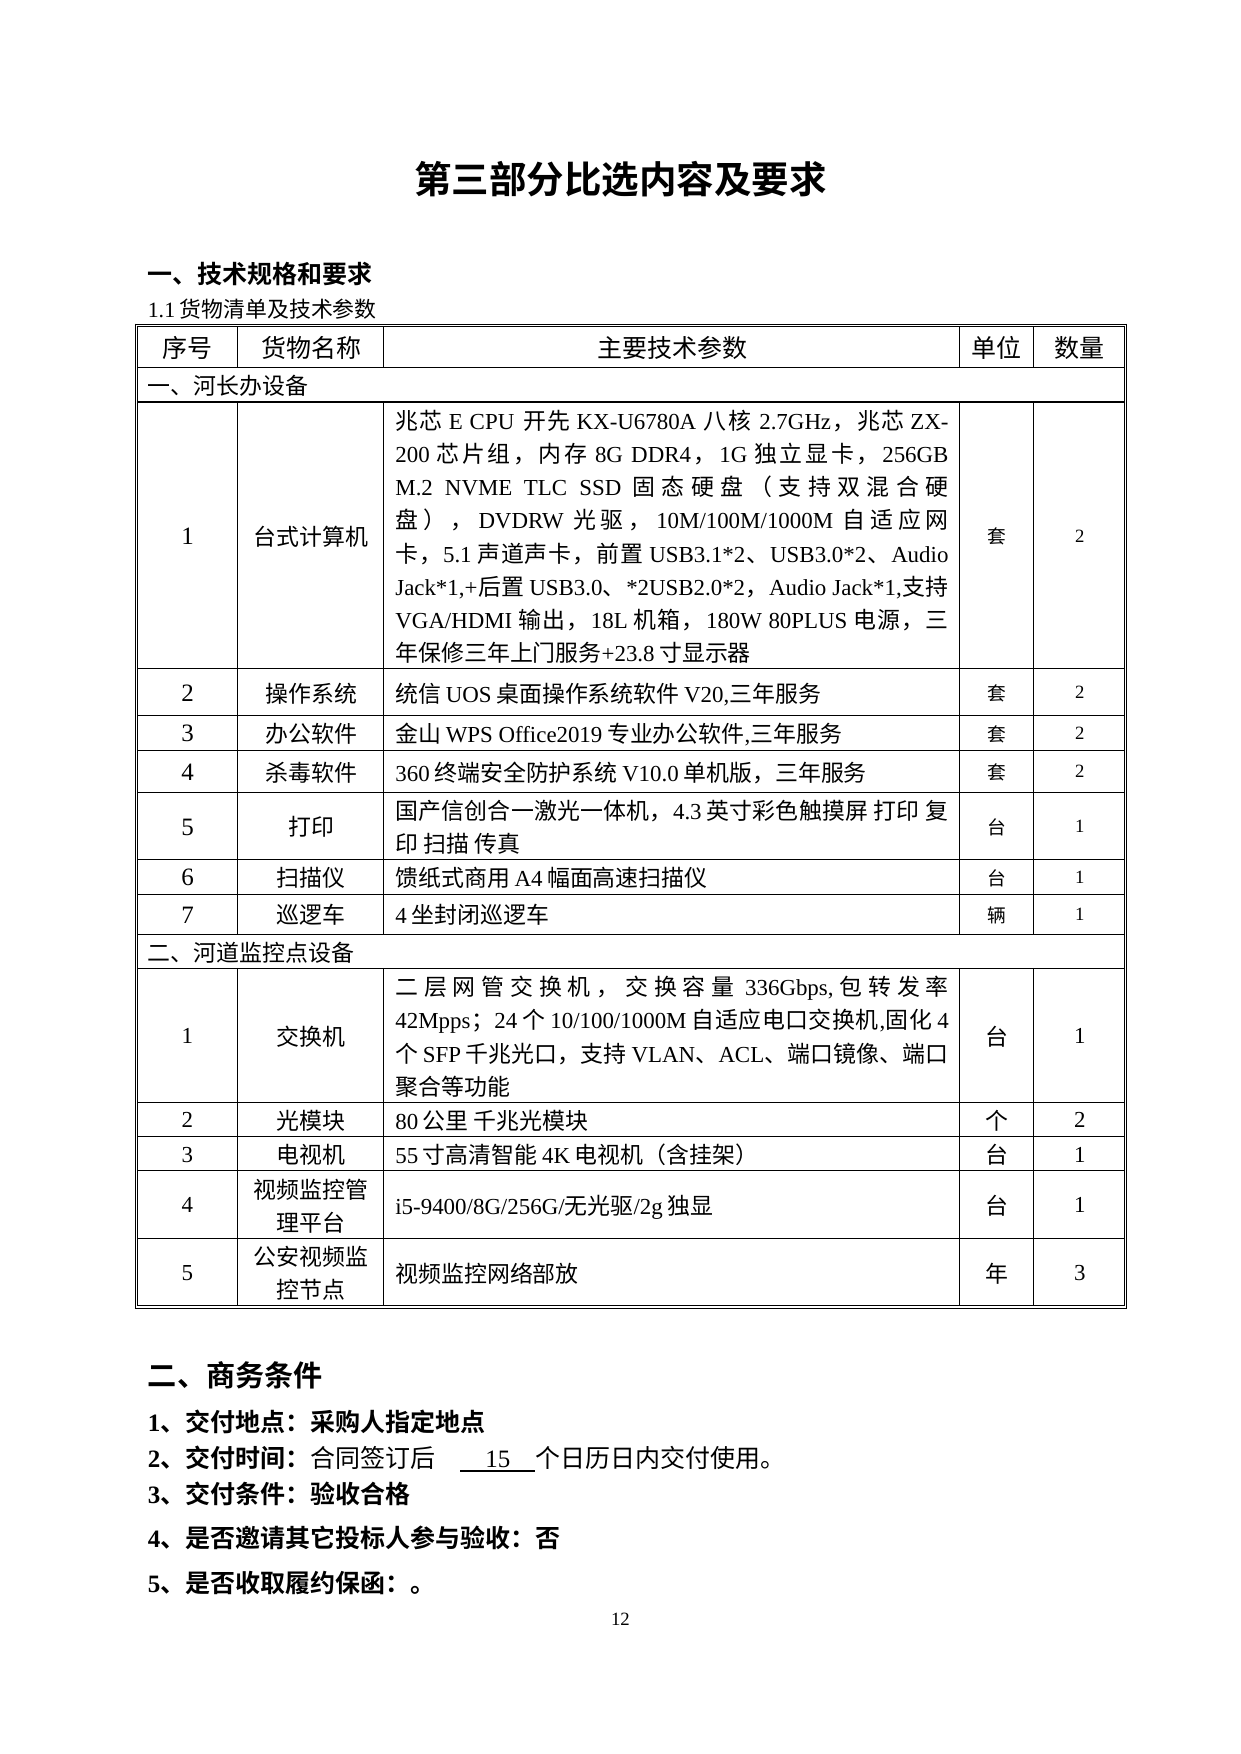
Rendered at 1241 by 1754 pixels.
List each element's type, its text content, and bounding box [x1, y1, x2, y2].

table_cell 办公软件 [238, 716, 383, 749]
table_cell 巡逻车 [238, 895, 383, 934]
table_cell 操作系统 [238, 669, 383, 715]
table_cell 2 [138, 669, 237, 715]
table_cell 辆 [960, 895, 1033, 934]
text 一、技术规格和要求 [148, 248, 1092, 292]
table_cell 1 [1034, 793, 1124, 859]
table_cell 4坐封闭巡逻车 [384, 895, 959, 934]
table_cell 2 [1034, 669, 1124, 715]
table_cell 统信UOS桌面操作系统软件V20,三年服务 [384, 669, 959, 715]
table_cell 3 [1034, 1239, 1124, 1305]
table_cell 台式计算机 [238, 403, 383, 668]
table_header 主要技术参数 [384, 327, 959, 367]
table_cell 兆芯E CPU 开先KX-U6780A 八核 2.7GHz，兆芯ZX-200芯片组，内存8G DDR4，1G独立显卡，256GB M.2 NVME TLC SSD固态硬盘（支持双混合硬盘），DVDRW光驱，10M/100M/1000M自适应网卡，5.1声道声卡，前置USB3.1*2、USB3.0*2、Audio Jack*1,+后置USB3.0、*2USB2.0*2，Audio Jack*1,支持VGA/HDMI输出，18L机箱，180W 80PLUS电源，三年保修三年上门服务+23.8寸显示器 [384, 403, 959, 668]
table_cell 台 [960, 860, 1033, 893]
table_cell 套 [960, 751, 1033, 792]
table_cell 5 [138, 793, 237, 859]
text 4、是否邀请其它投标人参与验收：否 [148, 1519, 1092, 1555]
table_cell 台 [960, 1171, 1033, 1238]
table_cell 杀毒软件 [238, 751, 383, 792]
table_cell 3 [138, 716, 237, 749]
table_cell 二层网管交换机，交换容量336Gbps,包转发率42Mpps；24个10/100/1000M自适应电口交换机,固化4个SFP千兆光口，支持VLAN、ACL、端口镜像、端口聚合等功能 [384, 969, 959, 1102]
text 二、商务条件 [148, 1352, 1092, 1394]
text 5、是否收取履约保函：。 [148, 1563, 1092, 1599]
table_cell 2 [1034, 751, 1124, 792]
table_cell 馈纸式商用A4幅面高速扫描仪 [384, 860, 959, 893]
table_cell 视频监控管理平台 [238, 1171, 383, 1238]
table_cell 1 [1034, 860, 1124, 893]
table_cell 个 [960, 1103, 1033, 1136]
text 1、交付地点：采购人指定地点 2、交付时间：合同签订后 15 个日历日内交付使用。 3、交付条件：验收合格 [148, 1402, 1092, 1511]
table_cell 年 [960, 1239, 1033, 1305]
table_cell 一、河长办设备 [138, 368, 1124, 401]
table_cell 台 [960, 793, 1033, 859]
text 1.1货物清单及技术参数 [148, 292, 1092, 323]
table_cell 360终端安全防护系统V10.0单机版，三年服务 [384, 751, 959, 792]
table_cell 国产信创合一激光一体机，4.3英寸彩色触摸屏 打印 复印 扫描 传真 [384, 793, 959, 859]
table_header 单位 [960, 327, 1033, 367]
table_cell 3 [138, 1137, 237, 1170]
table_cell 1 [1034, 895, 1124, 934]
table_cell 台 [960, 969, 1033, 1102]
table_cell 5 [138, 1239, 237, 1305]
table_cell 扫描仪 [238, 860, 383, 893]
table_cell 4 [138, 1171, 237, 1238]
table_cell 金山WPS Office2019专业办公软件,三年服务 [384, 716, 959, 749]
table_cell 打印 [238, 793, 383, 859]
table_cell 台 [960, 1137, 1033, 1170]
table_cell 公安视频监控节点 [238, 1239, 383, 1305]
table_cell 2 [1034, 403, 1124, 668]
table_cell 光模块 [238, 1103, 383, 1136]
table_cell 套 [960, 403, 1033, 668]
table_cell 套 [960, 716, 1033, 749]
table_cell 80公里 千兆光模块 [384, 1103, 959, 1136]
table_cell 1 [1034, 1137, 1124, 1170]
table_cell 4 [138, 751, 237, 792]
table_cell 55寸高清智能4K电视机（含挂架） [384, 1137, 959, 1170]
table_cell i5-9400/8G/256G/无光驱/2g独显 [384, 1171, 959, 1238]
table_header 数量 [1034, 327, 1124, 367]
table_cell 1 [1034, 1171, 1124, 1238]
table_header 货物名称 [238, 327, 383, 367]
table_cell 1 [138, 969, 237, 1102]
table_cell 视频监控网络部放 [384, 1239, 959, 1305]
table_cell 2 [1034, 716, 1124, 749]
table_header 序号 [138, 327, 237, 367]
text 第三部分比选内容及要求 [148, 150, 1092, 204]
table_cell 1 [1034, 969, 1124, 1102]
table_cell 7 [138, 895, 237, 934]
table_cell 套 [960, 669, 1033, 715]
table_cell 6 [138, 860, 237, 893]
table_cell 1 [138, 403, 237, 668]
table_cell 交换机 [238, 969, 383, 1102]
table_cell 二、河道监控点设备 [138, 935, 1124, 968]
table_cell 2 [1034, 1103, 1124, 1136]
table_cell 电视机 [238, 1137, 383, 1170]
table_cell 2 [138, 1103, 237, 1136]
